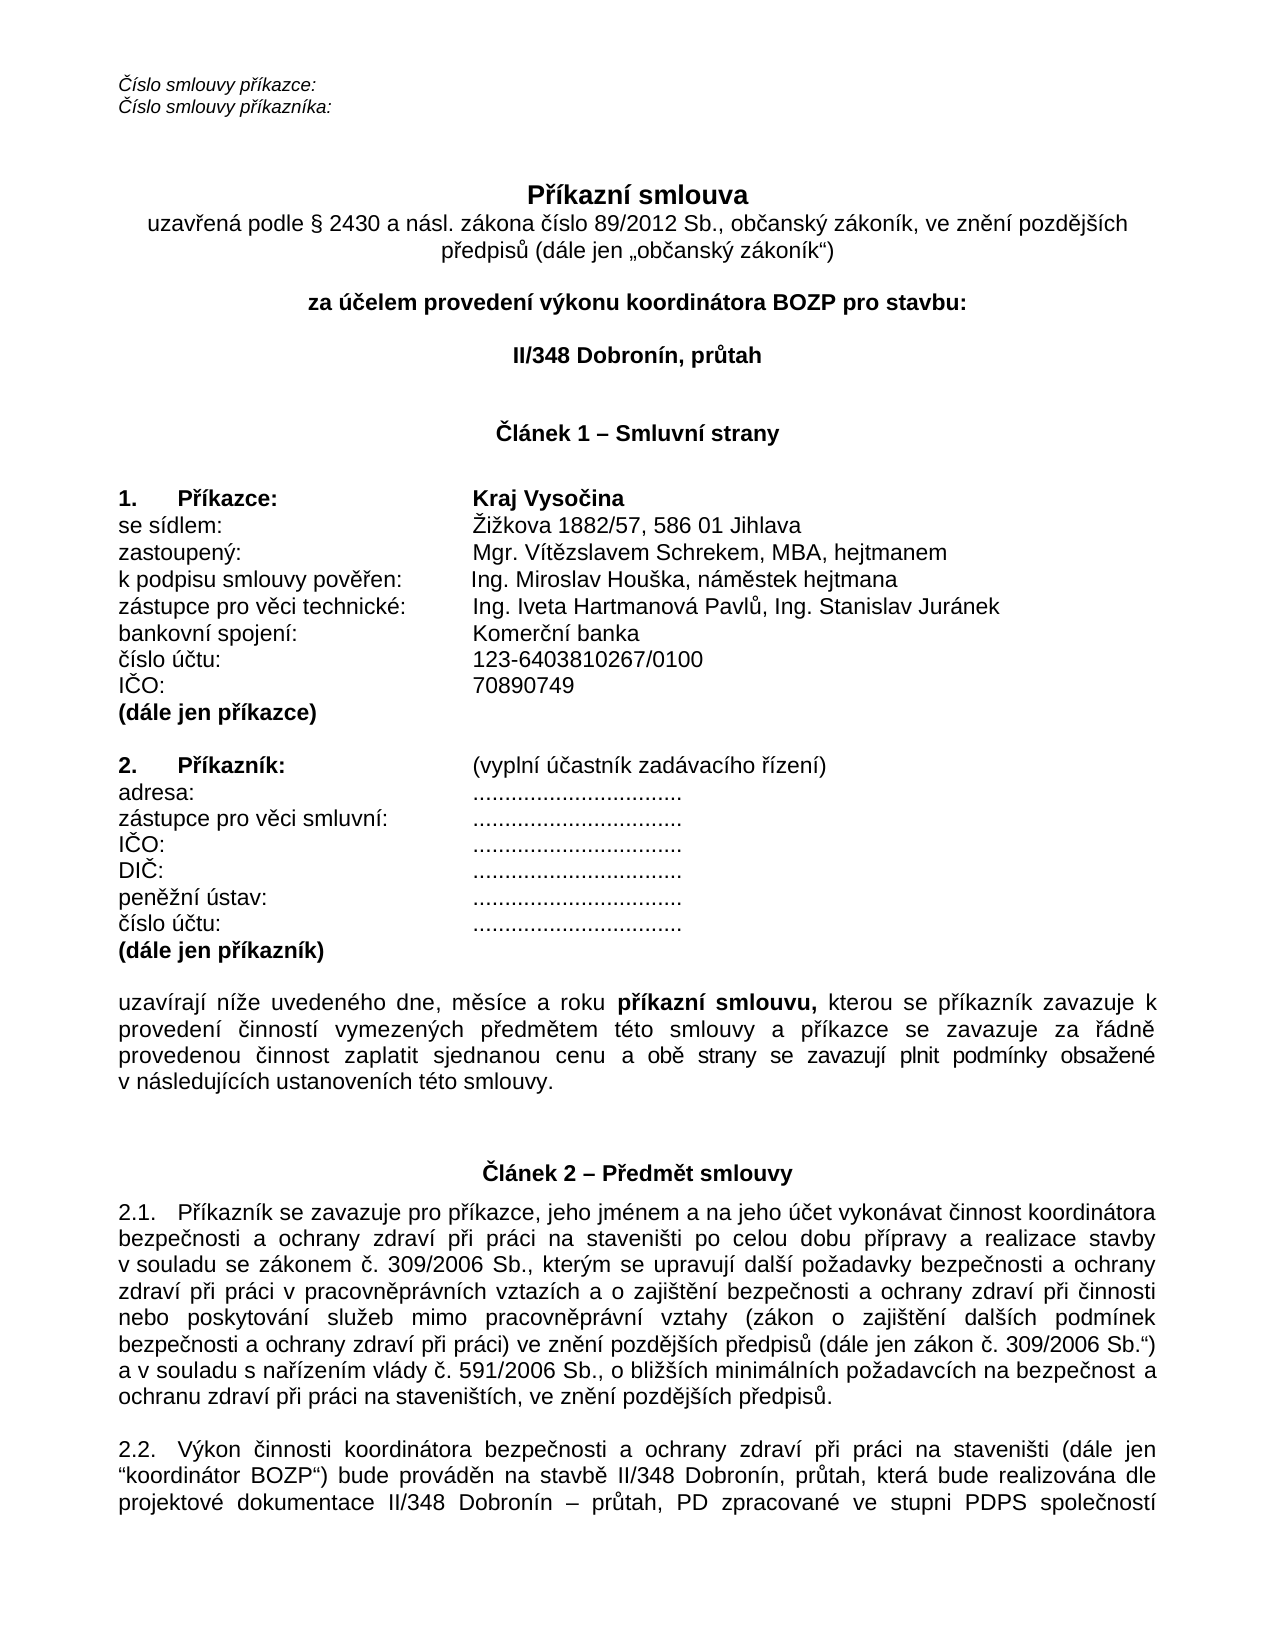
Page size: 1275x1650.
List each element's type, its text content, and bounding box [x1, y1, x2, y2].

subtitle peněžní ústav: ................................. [118, 884, 1157, 910]
text k podpisu smlouvy pověřen: Ing. Miroslav Houška, náměstek hejtmana [118, 566, 1157, 592]
text II/348 Dobronín, průtah [118, 342, 1157, 368]
list Příkazce: Kraj Vysočina [118, 485, 1157, 512]
text uzavřená podle § 2430 a násl. zákona číslo 89/2012 Sb., občanský zákoník, ve znění pozdějších předpisů (dále jen „občanský zákoník“) [118, 210, 1157, 263]
list Příkazník se zavazuje pro příkazce, jeho jménem a na jeho účet vykonávat činnost koordinátora bezpečnosti a ochrany zdraví při práci na staveništi po celou dobu přípravy a realizace stavby v souladu se zákonem č. 309/2006 Sb., kterým se upravují další požadavky bezpečnosti a ochrany zdraví při práci v pracovněprávních vztazích a o zajištění bezpečnosti a ochrany zdraví při činnosti nebo poskytování služeb mimo pracovněprávní vztahy (zákon o zajištění dalších podmínek bezpečnosti a ochrany zdraví při práci) ve znění pozdějších předpisů (dále jen zákon č. 309/2006 Sb.“) a v souladu s nařízením vlády č. 591/2006 Sb., o bližších minimálních požadavcích na bezpečnost a ochranu zdraví při práci na staveništích, ve znění pozdějších předpisů. [118, 1199, 1157, 1409]
text IČO: 70890749 [118, 672, 1157, 699]
text Článek 1 – Smluvní strany [118, 420, 1157, 446]
text bankovní spojení: Komerční banka [118, 619, 1157, 646]
text IČO: ................................. [118, 831, 1157, 857]
subtitle Příkazní smlouva [118, 179, 1157, 210]
text za účelem provedení výkonu koordinátora BOZP pro stavbu: [118, 289, 1157, 316]
text DIČ: ................................. [118, 857, 1157, 884]
text adresa: ................................. [118, 778, 1157, 805]
list Příkazník: (vyplní účastník zadávacího řízení) [118, 752, 1157, 778]
text zástupce pro věci smluvní: ................................. [118, 805, 1157, 831]
text (dále jen příkazce) [118, 699, 1157, 726]
subtitle číslo účtu: ................................. [118, 910, 1157, 937]
text se sídlem: Žižkova 1882/57, 586 01 Jihlava [118, 512, 1157, 539]
text (dále jen příkazník) [118, 937, 1157, 963]
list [118, 1436, 1157, 1515]
text zástupce pro věci technické: Ing. Iveta Hartmanová Pavlů, Ing. Stanislav Juránek [118, 592, 1157, 619]
text uzavírají níže uvedeného dne, měsíce a roku příkazní smlouvu, kterou se příkazník zavazuje k provedení činností vymezených předmětem této smlouvy a příkazce se zavazuje za řádně provedenou činnost zaplatit sjednanou cenu a obě strany se zavazují plnit podmínky obsažené v následujících ustanoveních této smlouvy. [118, 989, 1157, 1095]
text číslo účtu: 123-6403810267/0100 [118, 646, 1157, 672]
text Článek 2 – Předmět smlouvy [118, 1160, 1157, 1186]
text zastoupený: Mgr. Vítězslavem Schrekem, MBA, hejtmanem [118, 539, 1157, 566]
